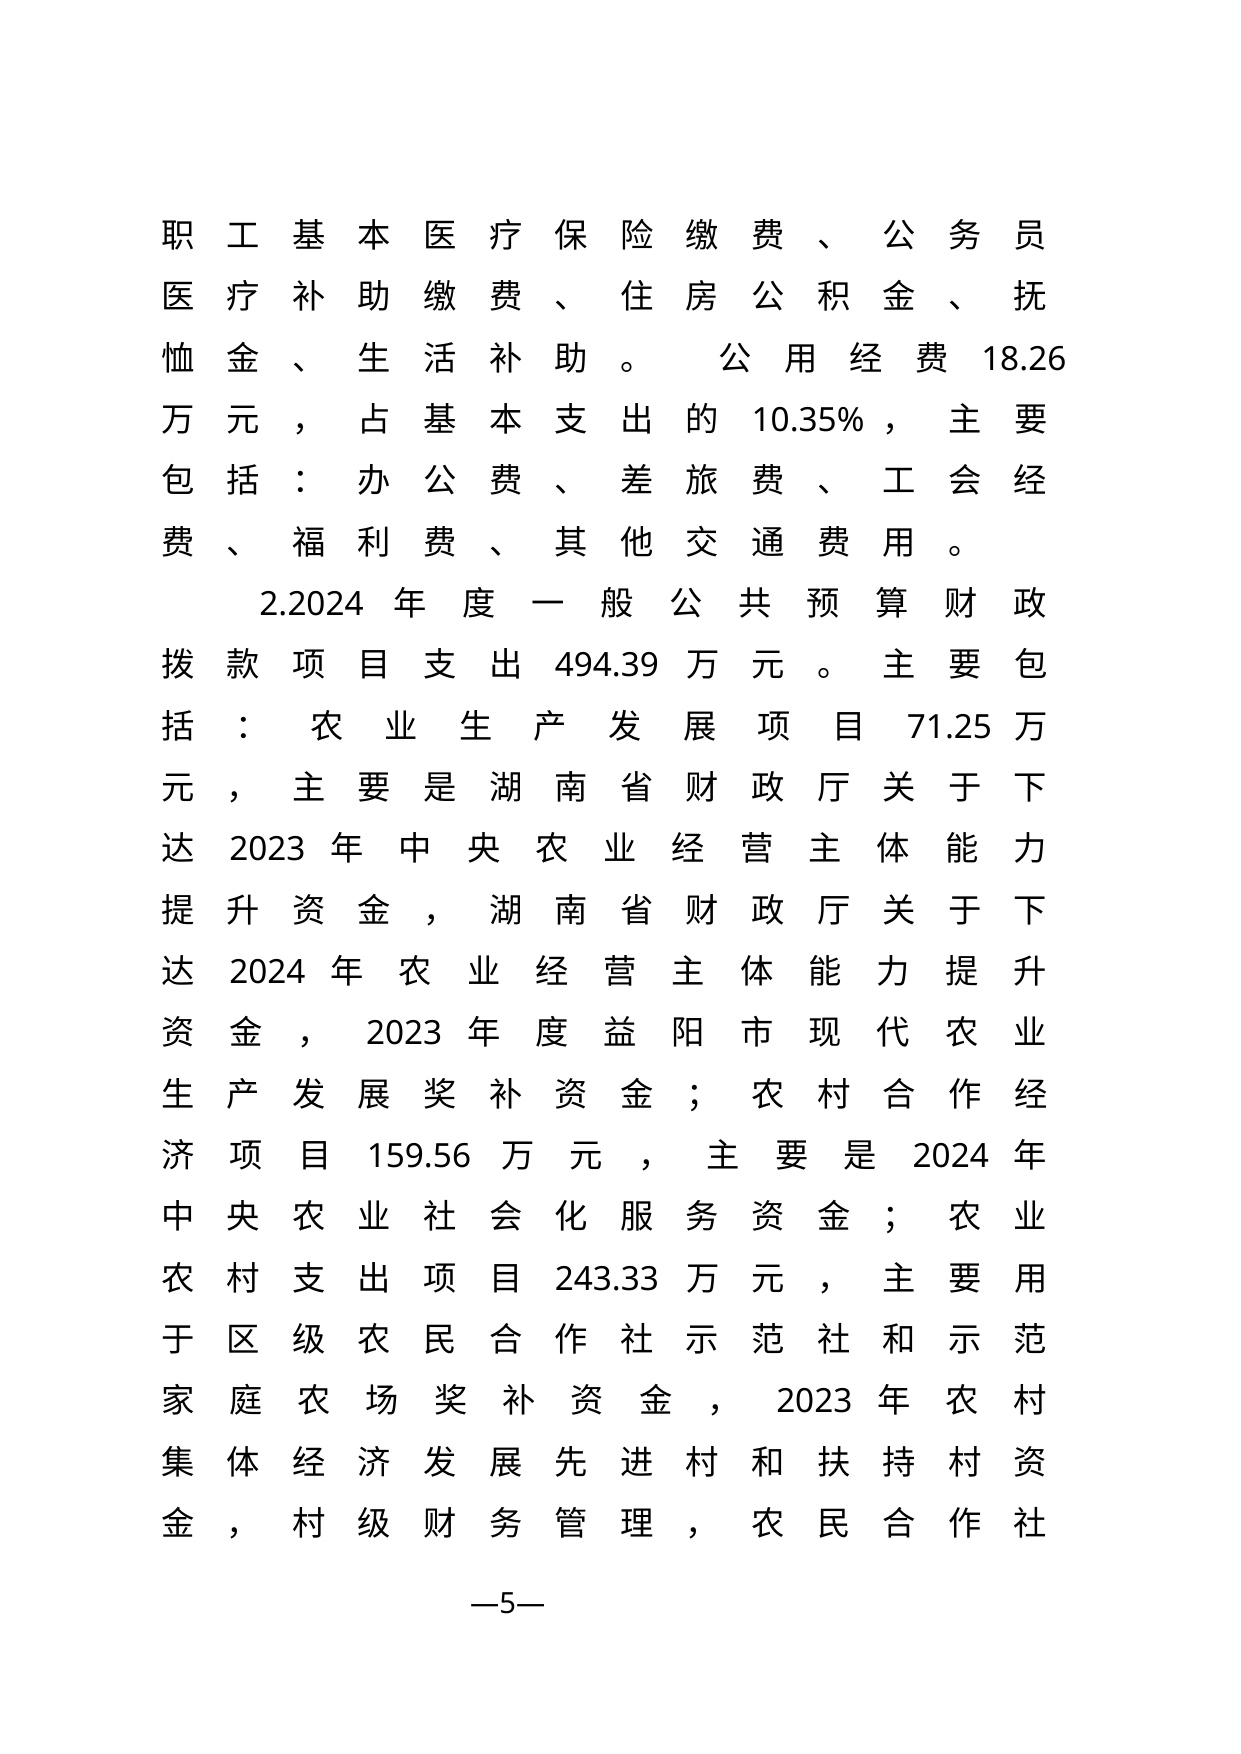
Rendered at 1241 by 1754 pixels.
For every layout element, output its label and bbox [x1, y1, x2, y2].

text [161, 202, 1079, 570]
text [161, 570, 1079, 1552]
